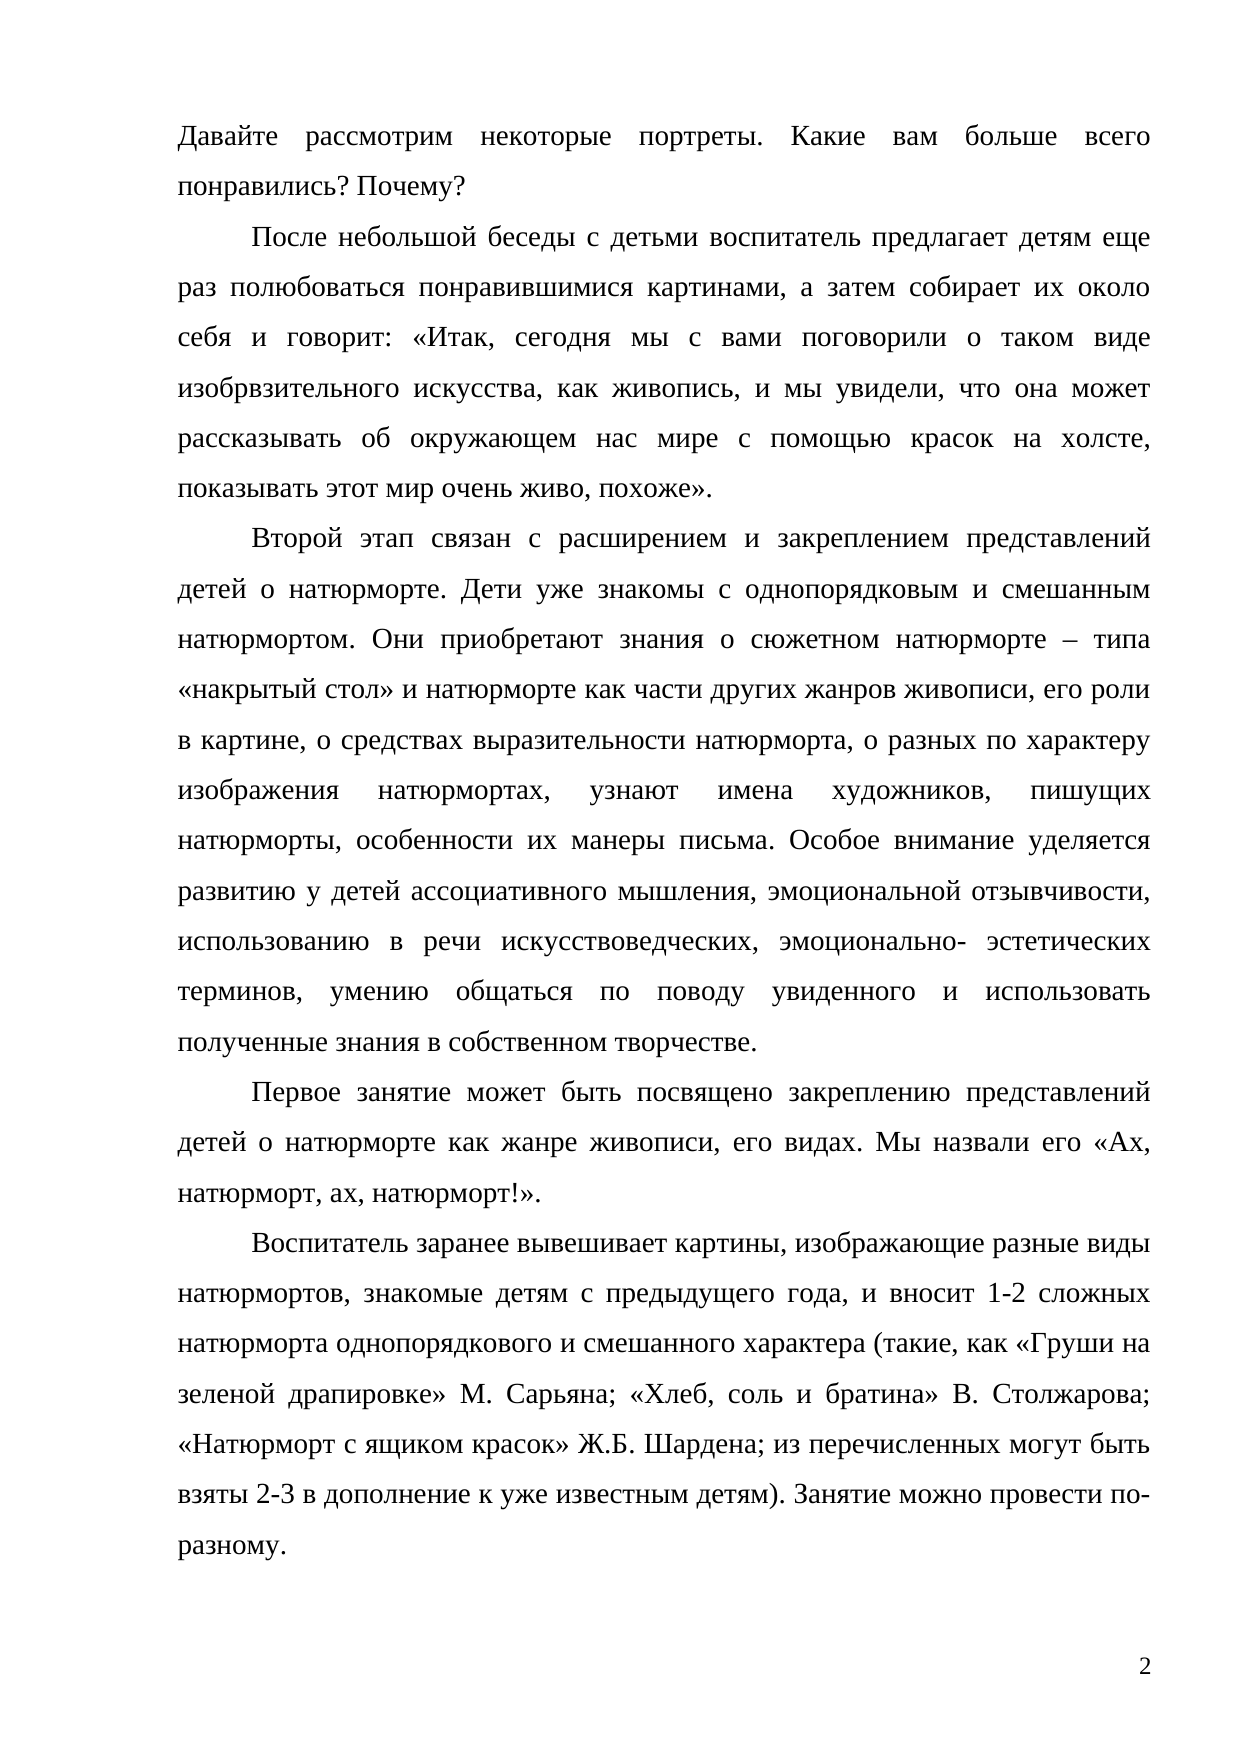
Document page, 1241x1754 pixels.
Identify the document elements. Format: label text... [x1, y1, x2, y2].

text Первое занятие может быть посвящено закреплению представлений детей о натюрморте как жанре живописи, его видах. Мы назвали его «Ах, натюрморт, ах, натюрморт!». [177, 1074, 1152, 1208]
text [177, 118, 1152, 202]
text Второй этап связан с расширением и закреплением представлений детей о натюрморте. Дети уже знакомы с однопорядковым и смешанным натюрмортом. Они приобретают знания о сюжетном натюрморте – типа «накрытый стол» и натюрморте как части других жанров живописи, его роли в картине, о средствах выразительности натюрморта, о разных по характеру изображения натюрмортах, узнают имена художников, пишущих натюрморты, особенности их манеры письма. Особое внимание уделяется развитию у детей ассоциативного мышления, эмоциональной отзывчивости, использованию в речи искусствоведческих, эмоционально- эстетических терминов, умению общаться по поводу увиденного и использовать полученные знания в собственном творчестве. [177, 521, 1152, 1057]
text После небольшой беседы с детьми воспитатель предлагает детям еще раз полюбоваться понравившимися картинами, а затем собирает их около себя и говорит: «Итак, сегодня мы с вами поговорили о таком виде изобрвзительного искусства, как живопись, и мы увидели, что она может рассказывать об окружающем нас мире с помощью красок на холсте, показывать этот мир очень живо, похоже». [177, 219, 1152, 504]
text Воспитатель заранее вывешивает картины, изображающие разные виды натюрмортов, знакомые детям с предыдущего года, и вносит 1-2 сложных натюрморта однопорядкового и смешанного характера (такие, как «Груши на зеленой драпировке» М. Сарьяна; «Хлеб, соль и братина» В. Столжарова; «Натюрморт с ящиком красок» Ж.Б. Шардена; из перечисленных могут быть взяты 2-3 в дополнение к уже известным детям). Занятие можно провести по-разному. [177, 1225, 1152, 1560]
